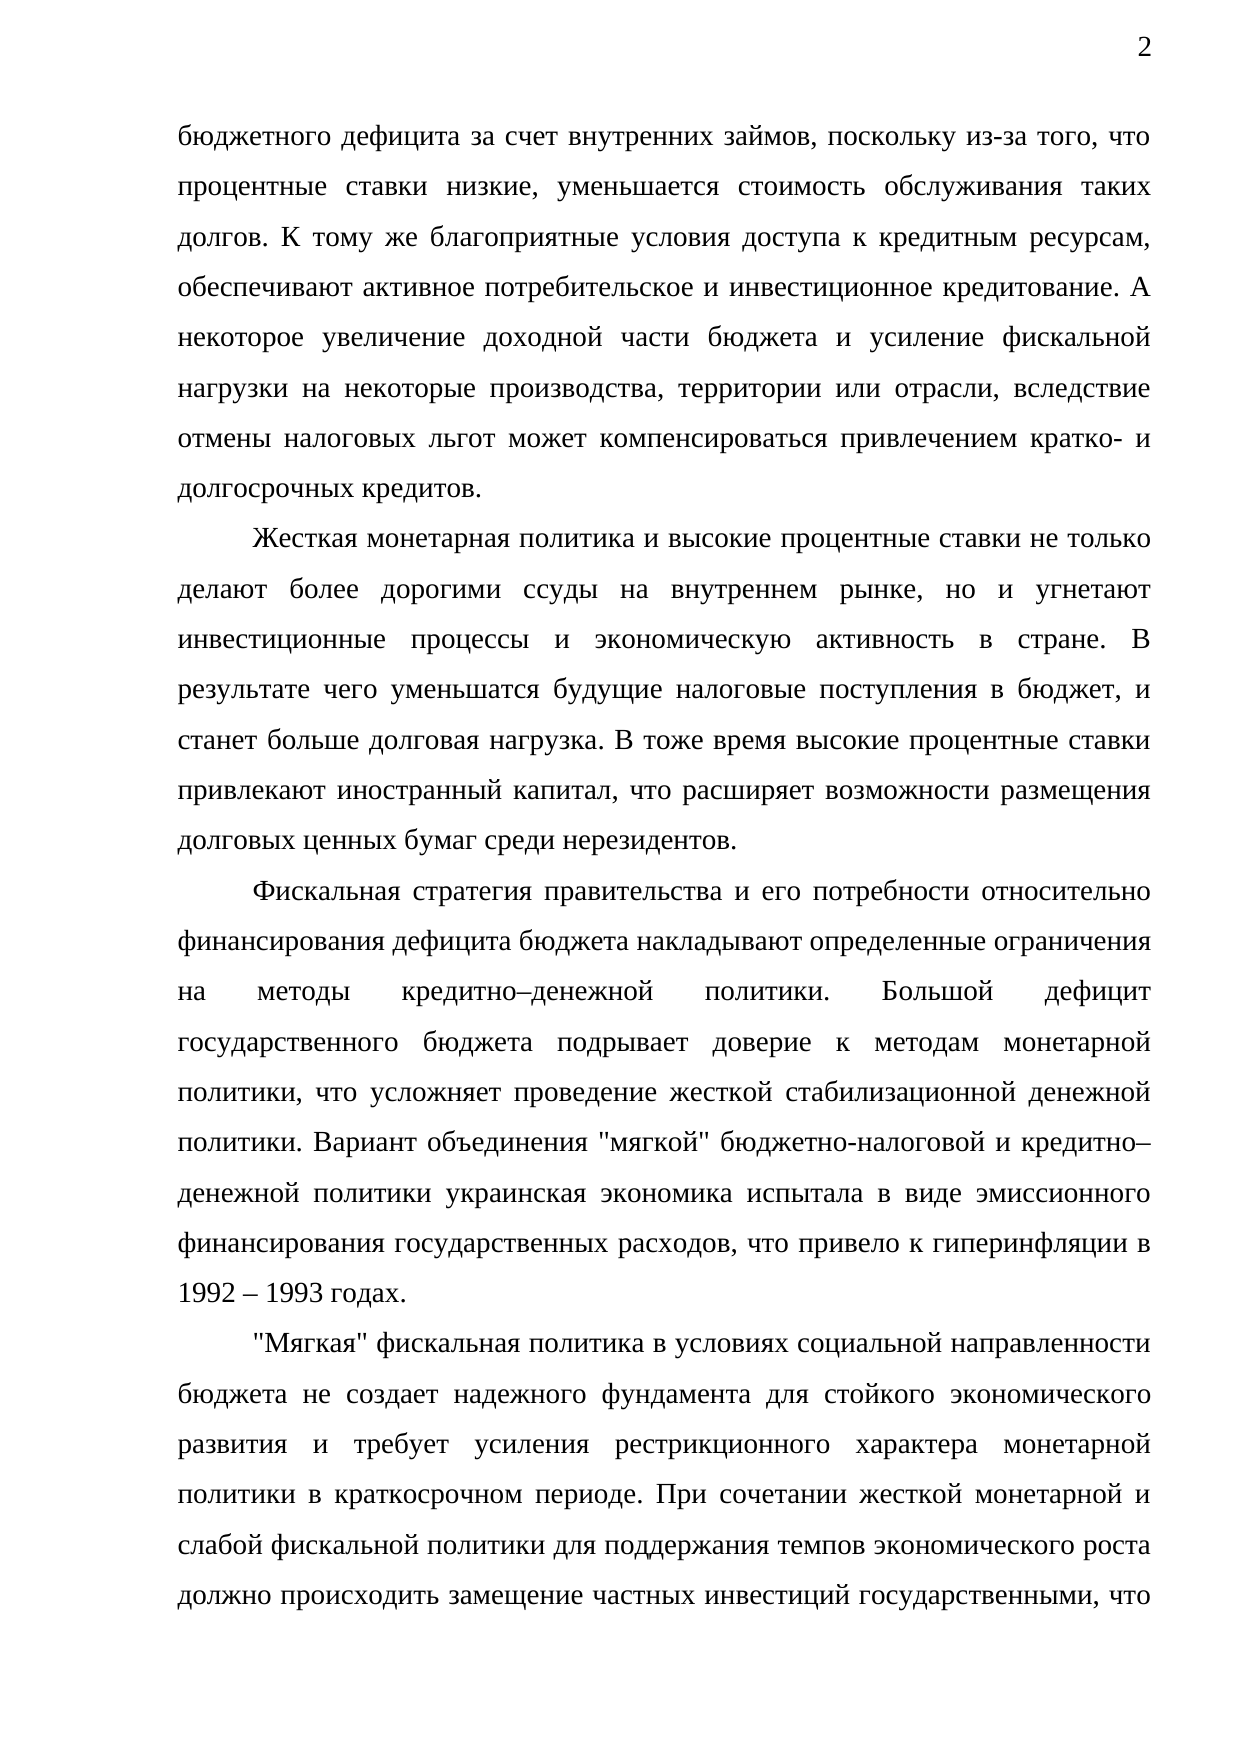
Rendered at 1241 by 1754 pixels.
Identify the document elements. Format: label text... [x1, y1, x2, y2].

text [177, 1326, 1152, 1611]
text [177, 118, 1152, 504]
text Фискальная стратегия правительства и его потребности относительно финансирования дефицита бюджета накладывают определенные ограничения на методы кредитно–денежной политики. Большой дефицит государственного бюджета подрывает доверие к методам монетарной политики, что усложняет проведение жесткой стабилизационной денежной политики. Вариант объединения "мягкой" бюджетно-налоговой и кредитно–денежной политики украинская экономика испытала в виде эмиссионного финансирования государственных расходов, что привело к гиперинфляции в 1992 – 1993 годах. [177, 873, 1152, 1309]
text Жесткая монетарная политика и высокие процентные ставки не только делают более дорогими ссуды на внутреннем рынке, но и угнетают инвестиционные процессы и экономическую активность в стране. В результате чего уменьшатся будущие налоговые поступления в бюджет, и станет больше долговая нагрузка. В тоже время высокие процентные ставки привлекают иностранный капитал, что расширяет возможности размещения долговых ценных бумаг среди нерезидентов. [177, 521, 1152, 856]
